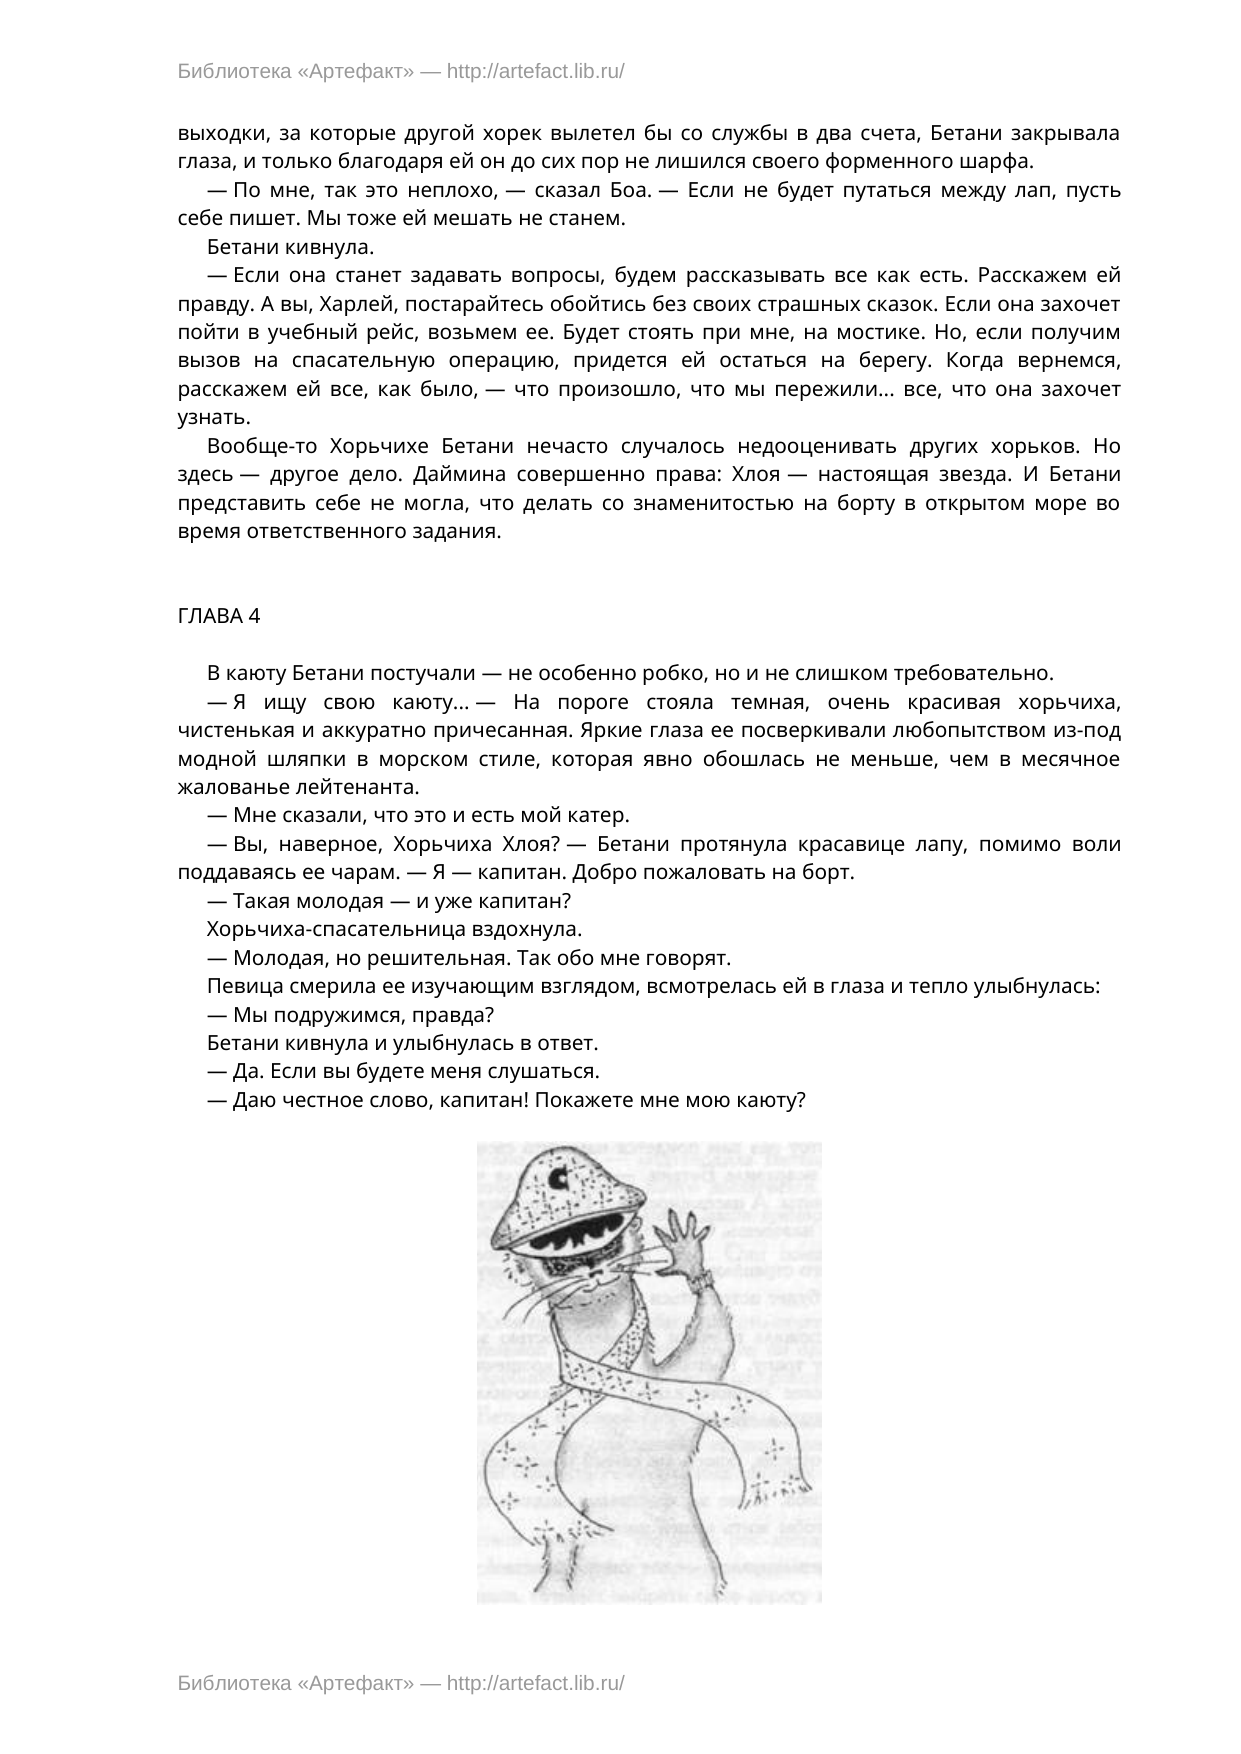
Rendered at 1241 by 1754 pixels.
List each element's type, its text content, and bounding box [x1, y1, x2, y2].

text Бетани кивнула. [177, 232, 1122, 260]
text — Молодая, но решительная. Так обо мне говорят. [177, 943, 1122, 971]
picture [477, 1141, 822, 1605]
text — Вы, наверное, Хорьчиха Хлоя? — Бетани протянула красавице лапу, помимо воли поддаваясь ее чарам. — Я — капитан. Добро пожаловать на борт. [177, 829, 1122, 886]
text — Да. Если вы будете меня слушаться. [177, 1057, 1122, 1085]
text — По мне, так это неплохо, — сказал Боа. — Если не будет путаться между лап, пусть себе пишет. Мы тоже ей мешать не станем. [177, 175, 1122, 232]
text — Даю честное слово, капитан! Покажете мне мою каюту? [177, 1085, 1122, 1113]
subtitle ГЛАВА 4 [177, 602, 1122, 630]
text — Мы подружимся, правда? [177, 1000, 1122, 1028]
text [177, 118, 1122, 175]
text В каюту Бетани постучали — не особенно робко, но и не слишком требовательно. [177, 658, 1122, 687]
text Вообще-то Хорьчихе Бетани нечасто случалось недооценивать других хорьков. Но здесь — другое дело. Даймина совершенно права: Хлоя — настоящая звезда. И Бетани представить себе не могла, что делать со знаменитостью на борту в открытом море во время ответственного задания. [177, 431, 1122, 545]
text — Такая молодая — и уже капитан? [177, 886, 1122, 914]
text — Если она станет задавать вопросы, будем рассказывать все как есть. Расскажем ей правду. А вы, Харлей, постарайтесь обойтись без своих страшных сказок. Если она захочет пойти в учебный рейс, возьмем ее. Будет стоять при мне, на мостике. Но, если получим вызов на спасательную операцию, придется ей остаться на берегу. Когда вернемся, расскажем ей все, как было, — что произошло, что мы пережили... все, что она захочет узнать. [177, 260, 1122, 431]
text Хорьчиха-спасательница вздохнула. [177, 914, 1122, 943]
text — Я ищу свою каюту... — На пороге стояла темная, очень красивая хорьчиха, чистенькая и аккуратно причесанная. Яркие глаза ее посверкивали любопытством из-под модной шляпки в морском стиле, которая явно обошлась не меньше, чем в месячное жалованье лейтенанта. [177, 687, 1122, 801]
text Певица смерила ее изучающим взглядом, всмотрелась ей в глаза и тепло улыбнулась: [177, 971, 1122, 1000]
text Бетани кивнула и улыбнулась в ответ. [177, 1028, 1122, 1057]
text — Мне сказали, что это и есть мой катер. [177, 801, 1122, 829]
